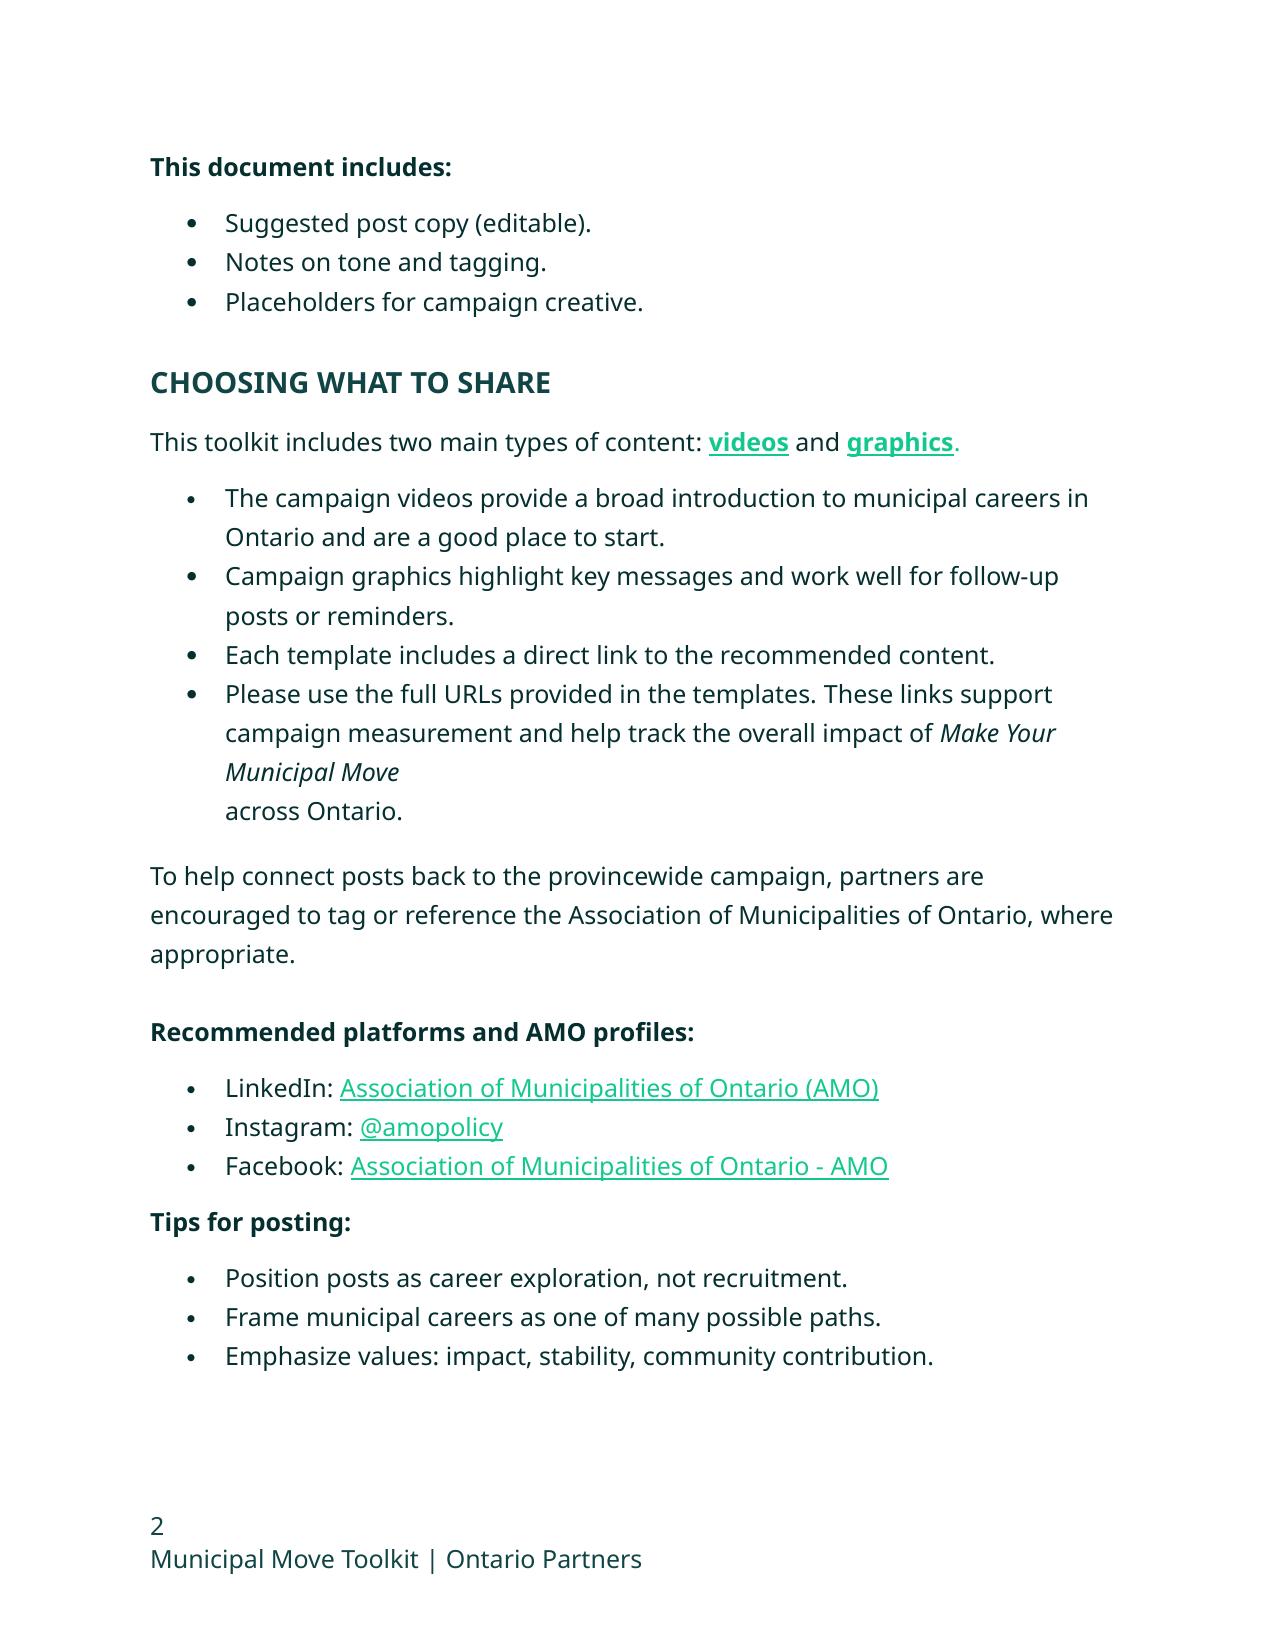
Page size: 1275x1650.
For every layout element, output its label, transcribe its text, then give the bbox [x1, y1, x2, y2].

list LinkedIn: Association of Municipalities of Ontario (AMO) [187, 1071, 1125, 1105]
list Suggested post copy (editable). [187, 206, 1125, 240]
list Position posts as career exploration, not recruitment. [187, 1261, 1125, 1295]
list Facebook: Association of Municipalities of Ontario - AMO [187, 1149, 1125, 1183]
text This toolkit includes two main types of content: videos and graphics. [150, 425, 1125, 459]
subtitle CHOOSING WHAT TO SHARE [150, 362, 1125, 402]
list Each template includes a direct link to the recommended content. [187, 637, 1125, 671]
list Emphasize values: impact, stability, community contribution. [187, 1339, 1125, 1373]
text Tips for posting: [150, 1205, 1125, 1239]
list Frame municipal careers as one of many possible paths. [187, 1300, 1125, 1334]
list Please use the full URLs provided in the templates. These links support campaign measurement and help track the overall impact of Make Your Municipal Move across Ontario. [187, 676, 1125, 828]
list Notes on tone and tagging. [187, 245, 1125, 279]
text Recommended platforms and AMO profiles: [150, 1015, 1125, 1049]
list Campaign graphics highlight key messages and work well for follow-up posts or reminders. [187, 559, 1125, 632]
text This document includes: [150, 150, 1125, 184]
list Instagram: @amopolicy [187, 1110, 1125, 1144]
list The campaign videos provide a broad introduction to municipal careers in Ontario and are a good place to start. [187, 481, 1125, 554]
text To help connect posts back to the provincewide campaign, partners are encouraged to tag or reference the Association of Municipalities of Ontario, where appropriate. [150, 858, 1125, 971]
list Placeholders for campaign creative. [187, 284, 1125, 357]
